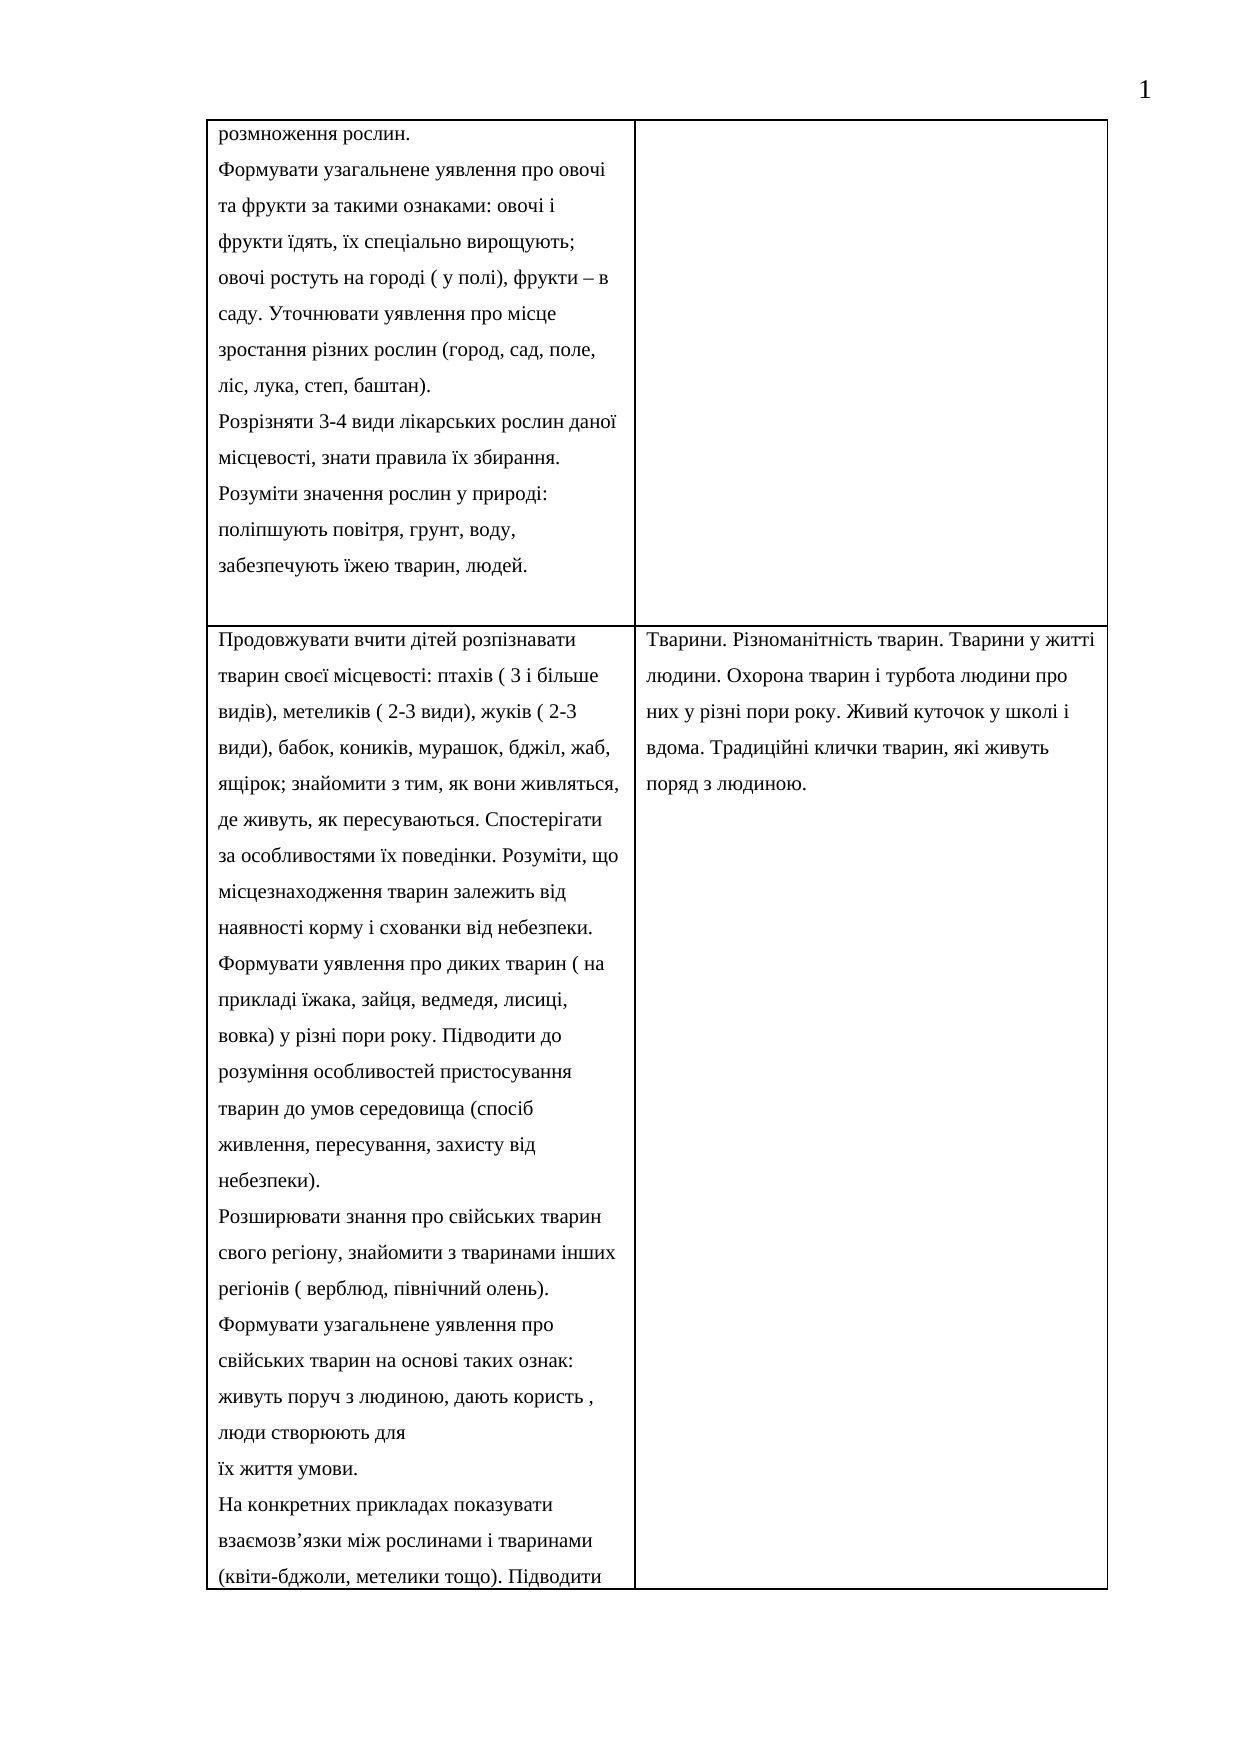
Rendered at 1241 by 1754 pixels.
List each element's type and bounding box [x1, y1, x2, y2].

table_cell [208, 121, 634, 625]
table_cell [636, 627, 1107, 1588]
table_cell [208, 627, 634, 1588]
table_cell [636, 121, 1107, 625]
